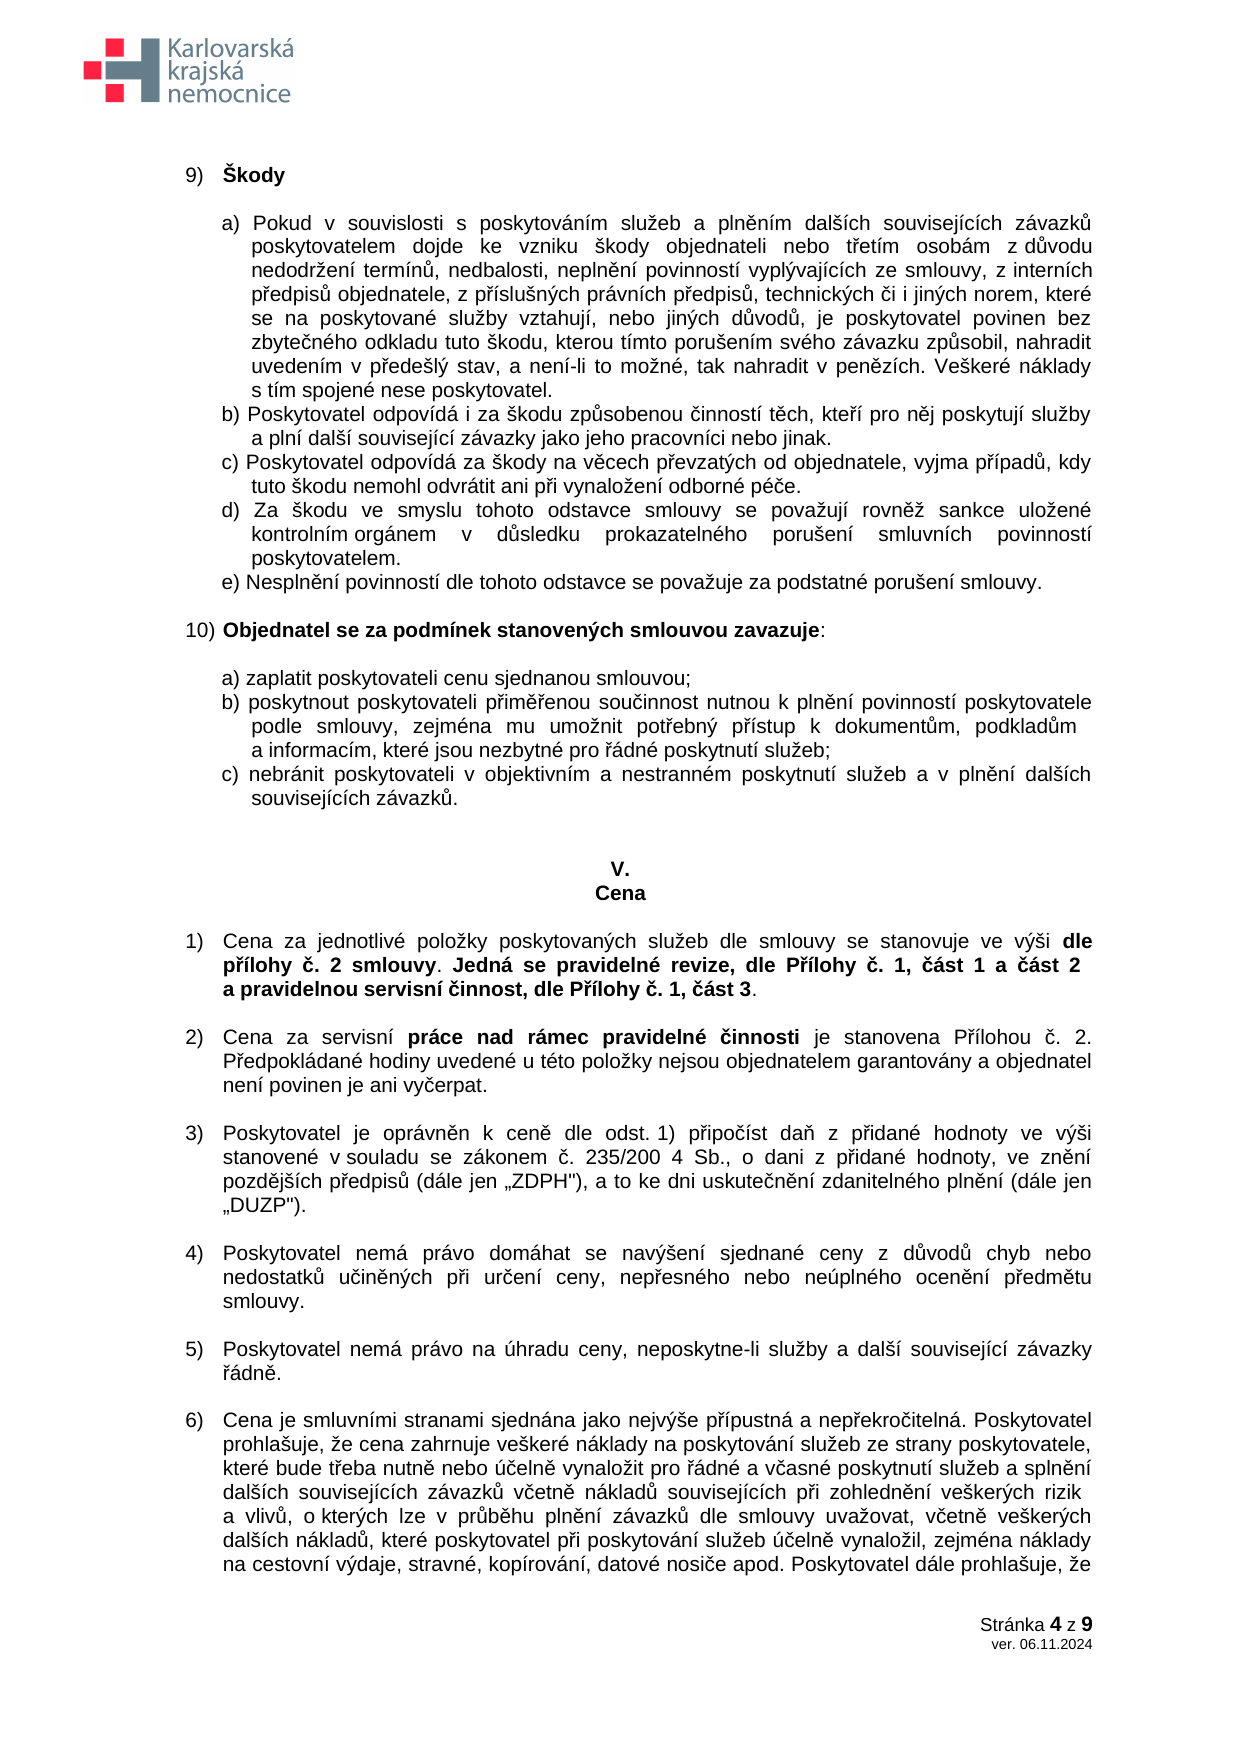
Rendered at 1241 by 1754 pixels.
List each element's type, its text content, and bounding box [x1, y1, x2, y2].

picture [83, 38, 297, 103]
text d) Za škodu ve smyslu tohoto odstavce smlouvy se považují rovněž sankce uložené kontrolním orgánem v důsledku prokazatelného porušení smluvních povinností poskytovatelem. [221, 498, 1093, 570]
text b) poskytnout poskytovateli přiměřenou součinnost nutnou k plnění povinností poskytovatele podle smlouvy, zejména mu umožnit potřebný přístup k dokumentům, podkladům a informacím, které jsou nezbytné pro řádné poskytnutí služeb; [221, 689, 1093, 761]
text c) Poskytovatel odpovídá za škody na věcech převzatých od objednatele, vyjma případů, kdy tuto škodu nemohl odvrátit ani při vynaložení odborné péče. [221, 450, 1093, 498]
list Cena za jednotlivé položky poskytovaných služeb dle smlouvy se stanovuje ve výši dle přílohy č. 2 smlouvy. Jedná se pravidelné revize, dle Přílohy č. 1, část 1 a část 2 a pravidelnou servisní činnost, dle Přílohy č. 1, část 3. [185, 929, 1093, 1001]
text a) Pokud v souvislosti s poskytováním služeb a plněním dalších souvisejících závazků poskytovatelem dojde ke vzniku škody objednateli nebo třetím osobám z důvodu nedodržení termínů, nedbalosti, neplnění povinností vyplývajících ze smlouvy, z interních předpisů objednatele, z příslušných právních předpisů, technických či i jiných norem, které se na poskytované služby vztahují, nebo jiných důvodů, je poskytovatel povinen bez zbytečného odkladu tuto škodu, kterou tímto porušením svého závazku způsobil, nahradit uvedením v předešlý stav, a není-li to možné, tak nahradit v penězích. Veškeré náklady s tím spojené nese poskytovatel. [221, 210, 1093, 402]
text Cena [148, 881, 1093, 905]
text b) Poskytovatel odpovídá i za škodu způsobenou činností těch, kteří pro něj poskytují služby a plní další související závazky jako jeho pracovníci nebo jinak. [221, 402, 1093, 450]
list Objednatel se za podmínek stanovených smlouvou zavazuje: [185, 618, 1093, 642]
text a) zaplatit poskytovateli cenu sjednanou smlouvou; [221, 666, 1093, 689]
text c) nebránit poskytovateli v objektivním a nestranném poskytnutí služeb a v plnění dalších souvisejících závazků. [221, 761, 1093, 809]
list Poskytovatel je oprávněn k ceně dle odst. 1) připočíst daň z přidané hodnoty ve výši stanovené v souladu se zákonem č. 235/200 4 Sb., o dani z přidané hodnoty, ve znění pozdějších předpisů (dále jen „ZDPH"), a to ke dni uskutečnění zdanitelného plnění (dále jen „DUZP"). [185, 1121, 1093, 1217]
list Poskytovatel nemá právo domáhat se navýšení sjednané ceny z důvodů chyb nebo nedostatků učiněných při určení ceny, nepřesného nebo neúplného ocenění předmětu smlouvy. [185, 1241, 1093, 1312]
text V. [148, 857, 1093, 881]
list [185, 1408, 1093, 1576]
list Škody [185, 162, 1093, 186]
text e) Nesplnění povinností dle tohoto odstavce se považuje za podstatné porušení smlouvy. [221, 570, 1093, 594]
list Poskytovatel nemá právo na úhradu ceny, neposkytne-li služby a další související závazky řádně. [185, 1336, 1093, 1384]
list Cena za servisní práce nad rámec pravidelné činnosti je stanovena Přílohou č. 2. Předpokládané hodiny uvedené u této položky nejsou objednatelem garantovány a objednatel není povinen je ani vyčerpat. [185, 1025, 1093, 1097]
